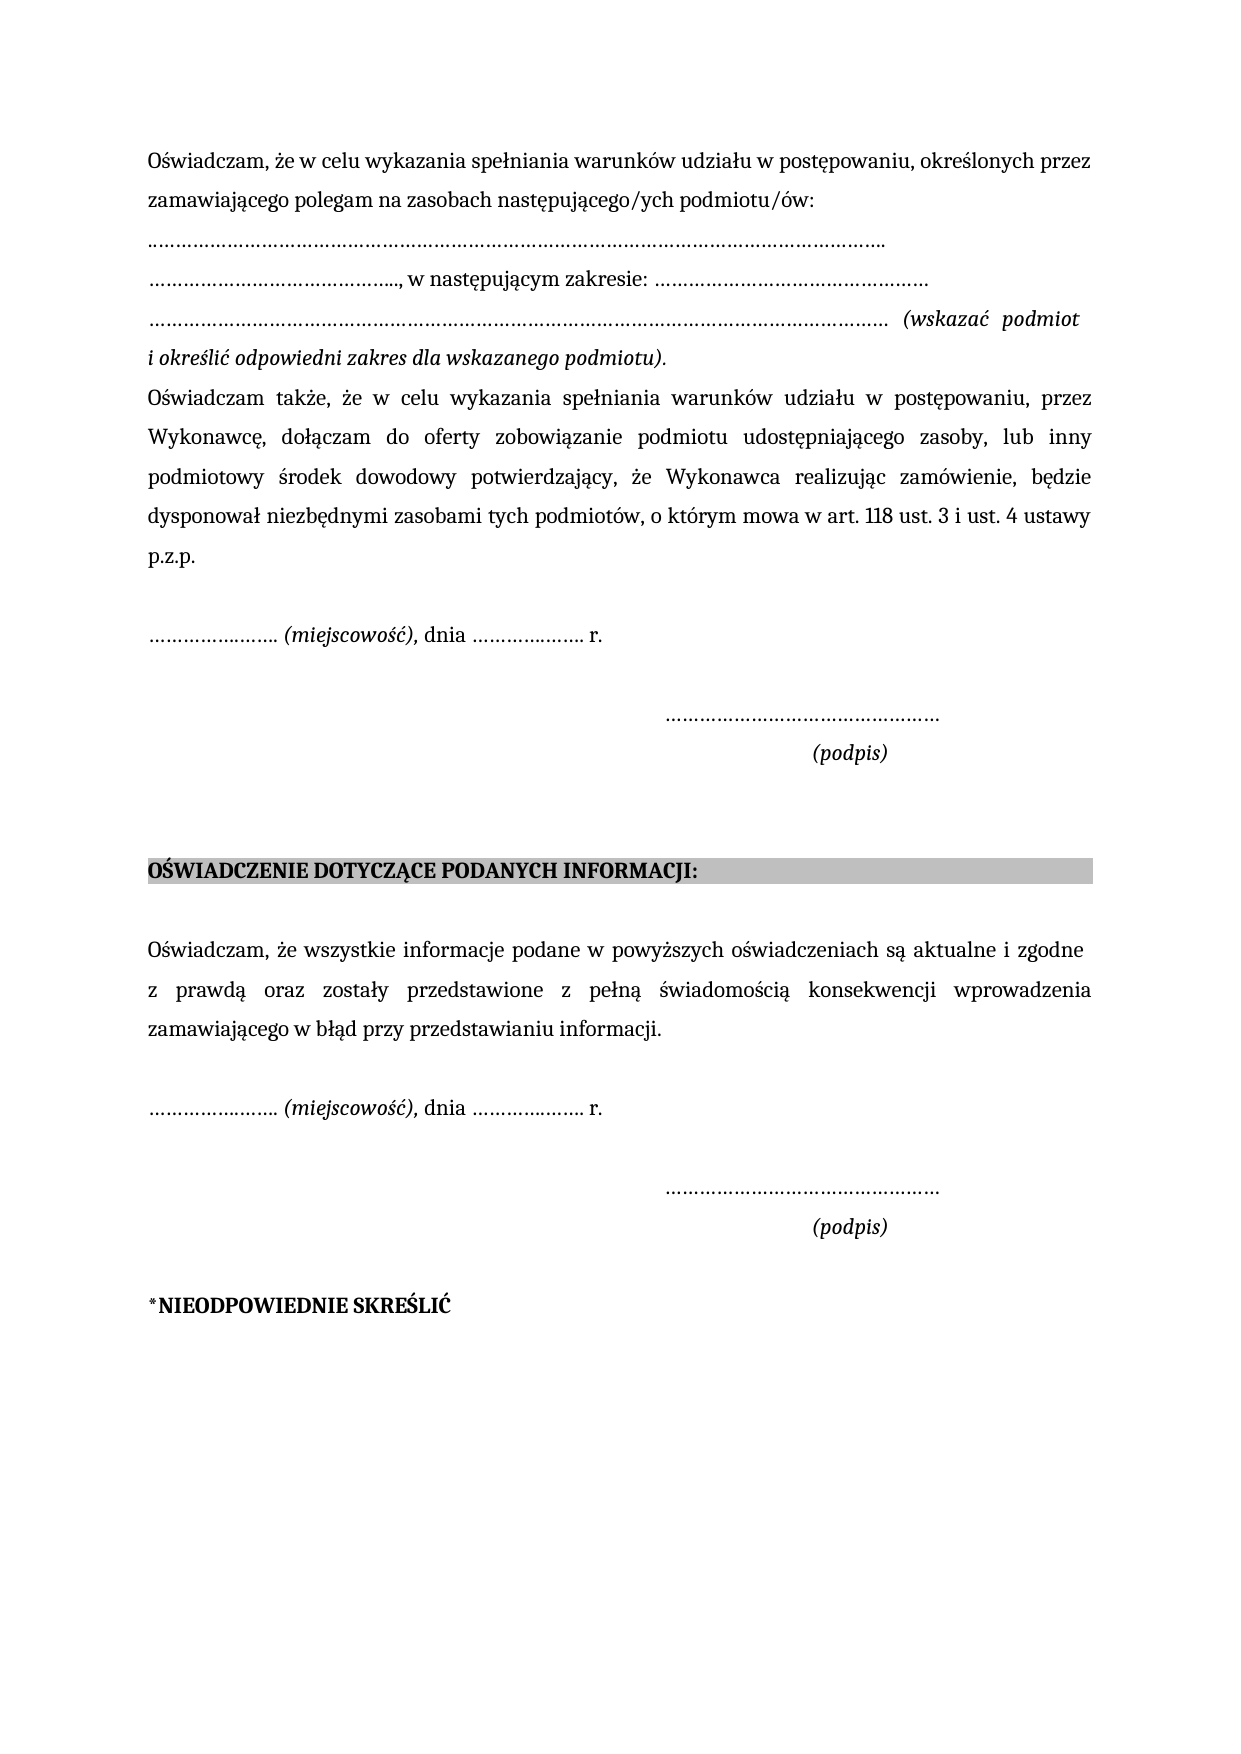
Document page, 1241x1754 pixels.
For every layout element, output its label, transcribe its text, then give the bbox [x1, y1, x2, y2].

text (podpis) [738, 1213, 1093, 1240]
text Oświadczam, że w celu wykazania spełniania warunków udziału w postępowaniu, określonych przez zamawiającego polegam na zasobach następującego/ych podmiotu/ów: [148, 148, 1093, 213]
text Oświadczam także, że w celu wykazania spełniania warunków udziału w postępowaniu, przez Wykonawcę, dołączam do oferty zobowiązanie podmiotu udostępniającego zasoby, lub inny podmiotowy środek dowodowy potwierdzający, że Wykonawca realizując zamówienie, będzie dysponował niezbędnymi zasobami tych podmiotów, o którym mowa w art. 118 ust. 3 i ust. 4 ustawy p.z.p. [148, 384, 1093, 569]
text *NIEODPOWIEDNIE SKREŚLIĆ [148, 1292, 1093, 1319]
text Oświadczam, że wszystkie informacje podane w powyższych oświadczeniach są aktualne i zgodne z prawdą oraz zostały przedstawione z pełną świadomością konsekwencji wprowadzenia zamawiającego w błąd przy przedstawianiu informacji. [148, 937, 1093, 1042]
text ………………………………………………………………………………………………………………… (wskazać podmiot i określić odpowiedni zakres dla wskazanego podmiotu). [148, 306, 1093, 371]
text ………………………………………… [148, 700, 1093, 727]
text …………….……. (miejscowość), dnia ………….……. r. [148, 1095, 1093, 1121]
text ..……………………………………………………………………………………………………………….…………………………………….., w następującym zakresie: ………………………………………… [148, 227, 1093, 292]
text …………….……. (miejscowość), dnia ………….……. r. [148, 621, 1093, 648]
text ………………………………………… [148, 1174, 1093, 1200]
text (podpis) [738, 740, 1093, 766]
text OŚWIADCZENIE DOTYCZĄCE PODANYCH INFORMACJI: [148, 858, 1093, 884]
